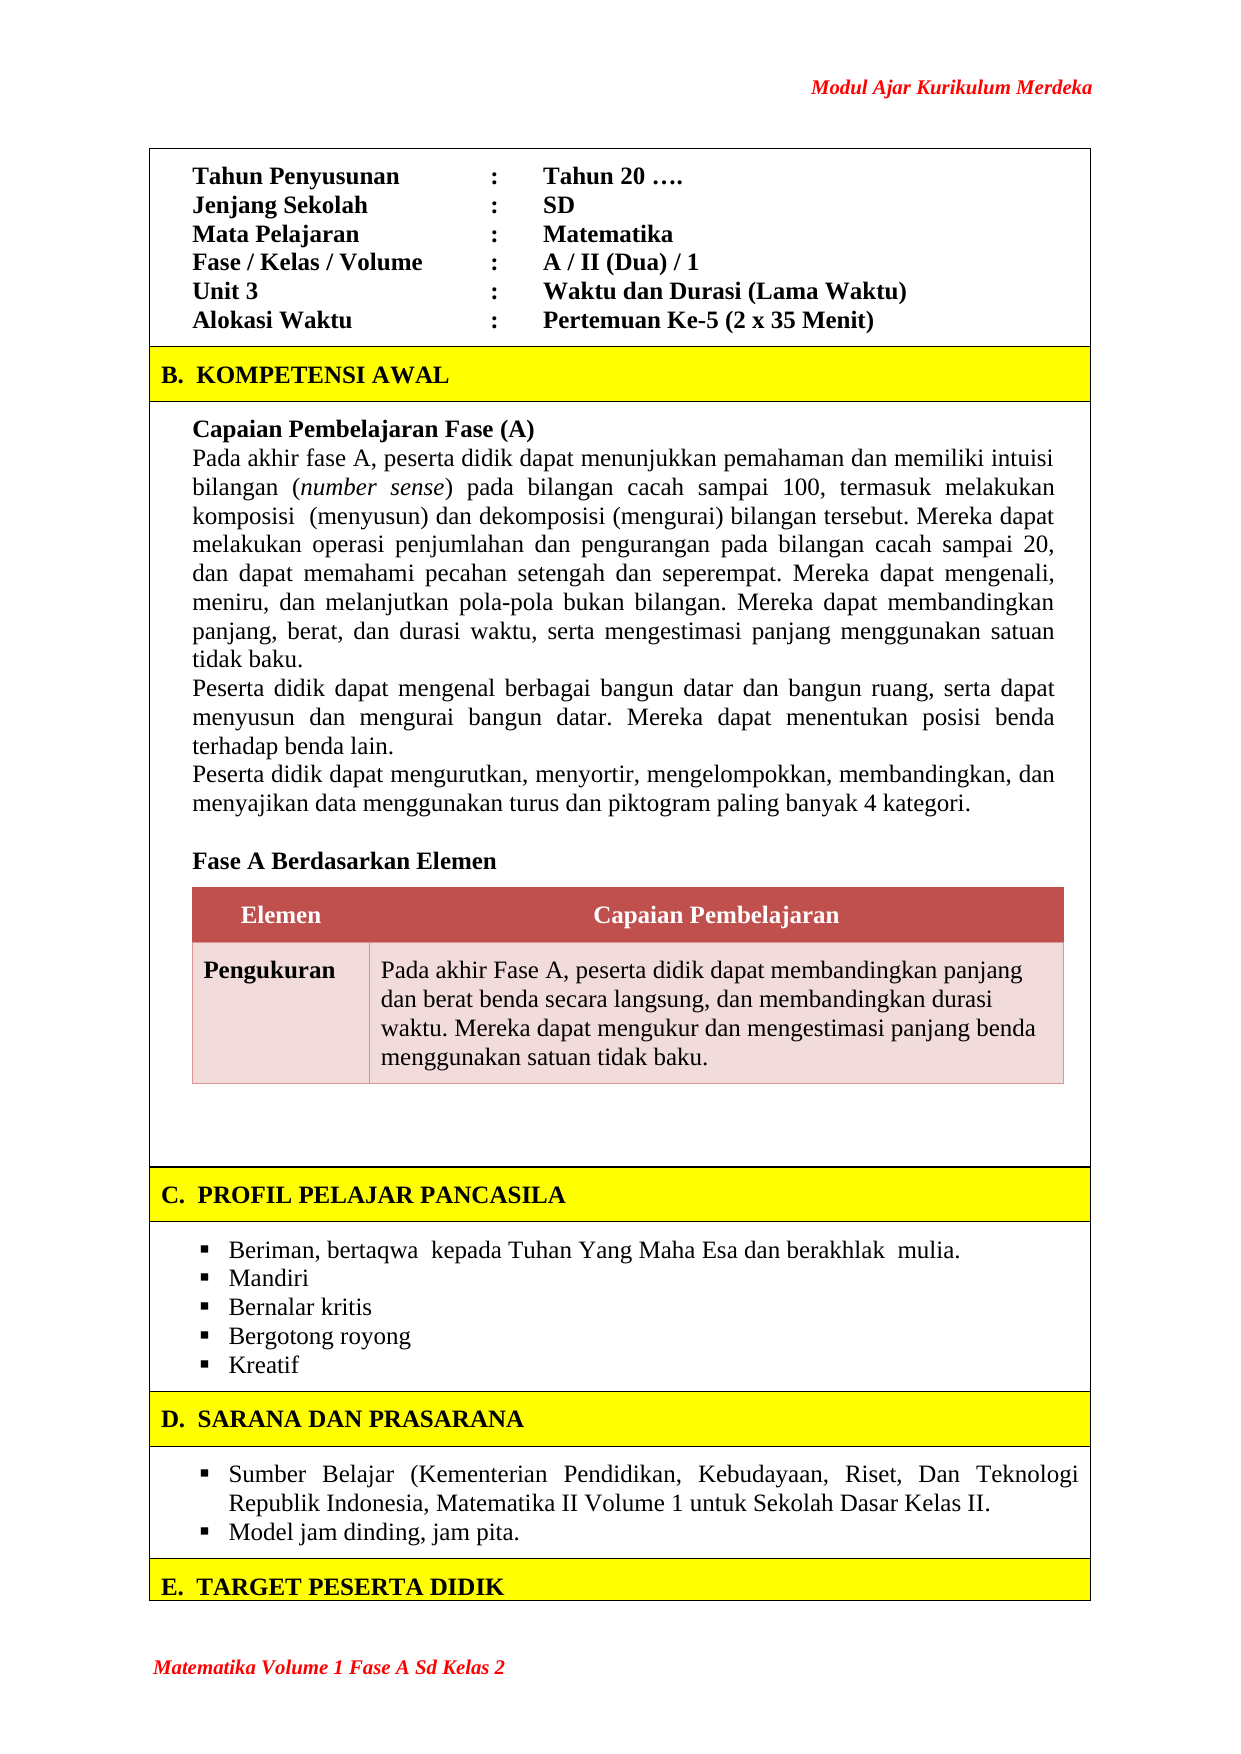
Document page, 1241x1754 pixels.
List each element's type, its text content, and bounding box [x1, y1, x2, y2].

table_cell Sumber Belajar (Kementerian Pendidikan, Kebudayaan, Riset, Dan Teknologi Republik Indonesia, Matematika II Volume 1 untuk Sekolah Dasar Kelas II. Model jam dinding, jam pita. [150, 1447, 1090, 1558]
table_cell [518, 149, 1090, 346]
table_cell : : : : : : : : [470, 149, 518, 346]
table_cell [150, 1559, 1090, 1600]
table_cell D. SARANA DAN PRASARANA [150, 1392, 1090, 1446]
table_cell B. KOMPETENSI AWAL [150, 347, 1090, 401]
table_cell Capaian Pembelajaran Fase (A) Pada akhir fase A, peserta didik dapat menunjukkan pemahaman dan memiliki intuisi bilangan (number sense) pada bilangan cacah sampai 100, termasuk melakukan komposisi (menyusun) dan dekomposisi (mengurai) bilangan tersebut. Mereka dapat melakukan operasi penjumlahan dan pengurangan pada bilangan cacah sampai 20, dan dapat memahami pecahan setengah dan seperempat. Mereka dapat mengenali, meniru, dan melanjutkan pola-pola bukan bilangan. Mereka dapat membandingkan panjang, berat, dan durasi waktu, serta mengestimasi panjang menggunakan satuan tidak baku. Peserta didik dapat mengenal berbagai bangun datar dan bangun ruang, serta dapat menyusun dan mengurai bangun datar. Mereka dapat menentukan posisi benda terhadap benda lain. Peserta didik dapat mengurutkan, menyortir, mengelompokkan, membandingkan, dan menyajikan data menggunakan turus dan piktogram paling banyak 4 kategori. Fase A Berdasarkan Elemen [150, 402, 1090, 1166]
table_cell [150, 149, 470, 346]
table_cell C. PROFIL PELAJAR PANCASILA [150, 1168, 1090, 1221]
table_cell Beriman, bertaqwa kepada Tuhan Yang Maha Esa dan berakhlak mulia. Mandiri Bernalar kritis Bergotong royong Kreatif [150, 1222, 1090, 1391]
